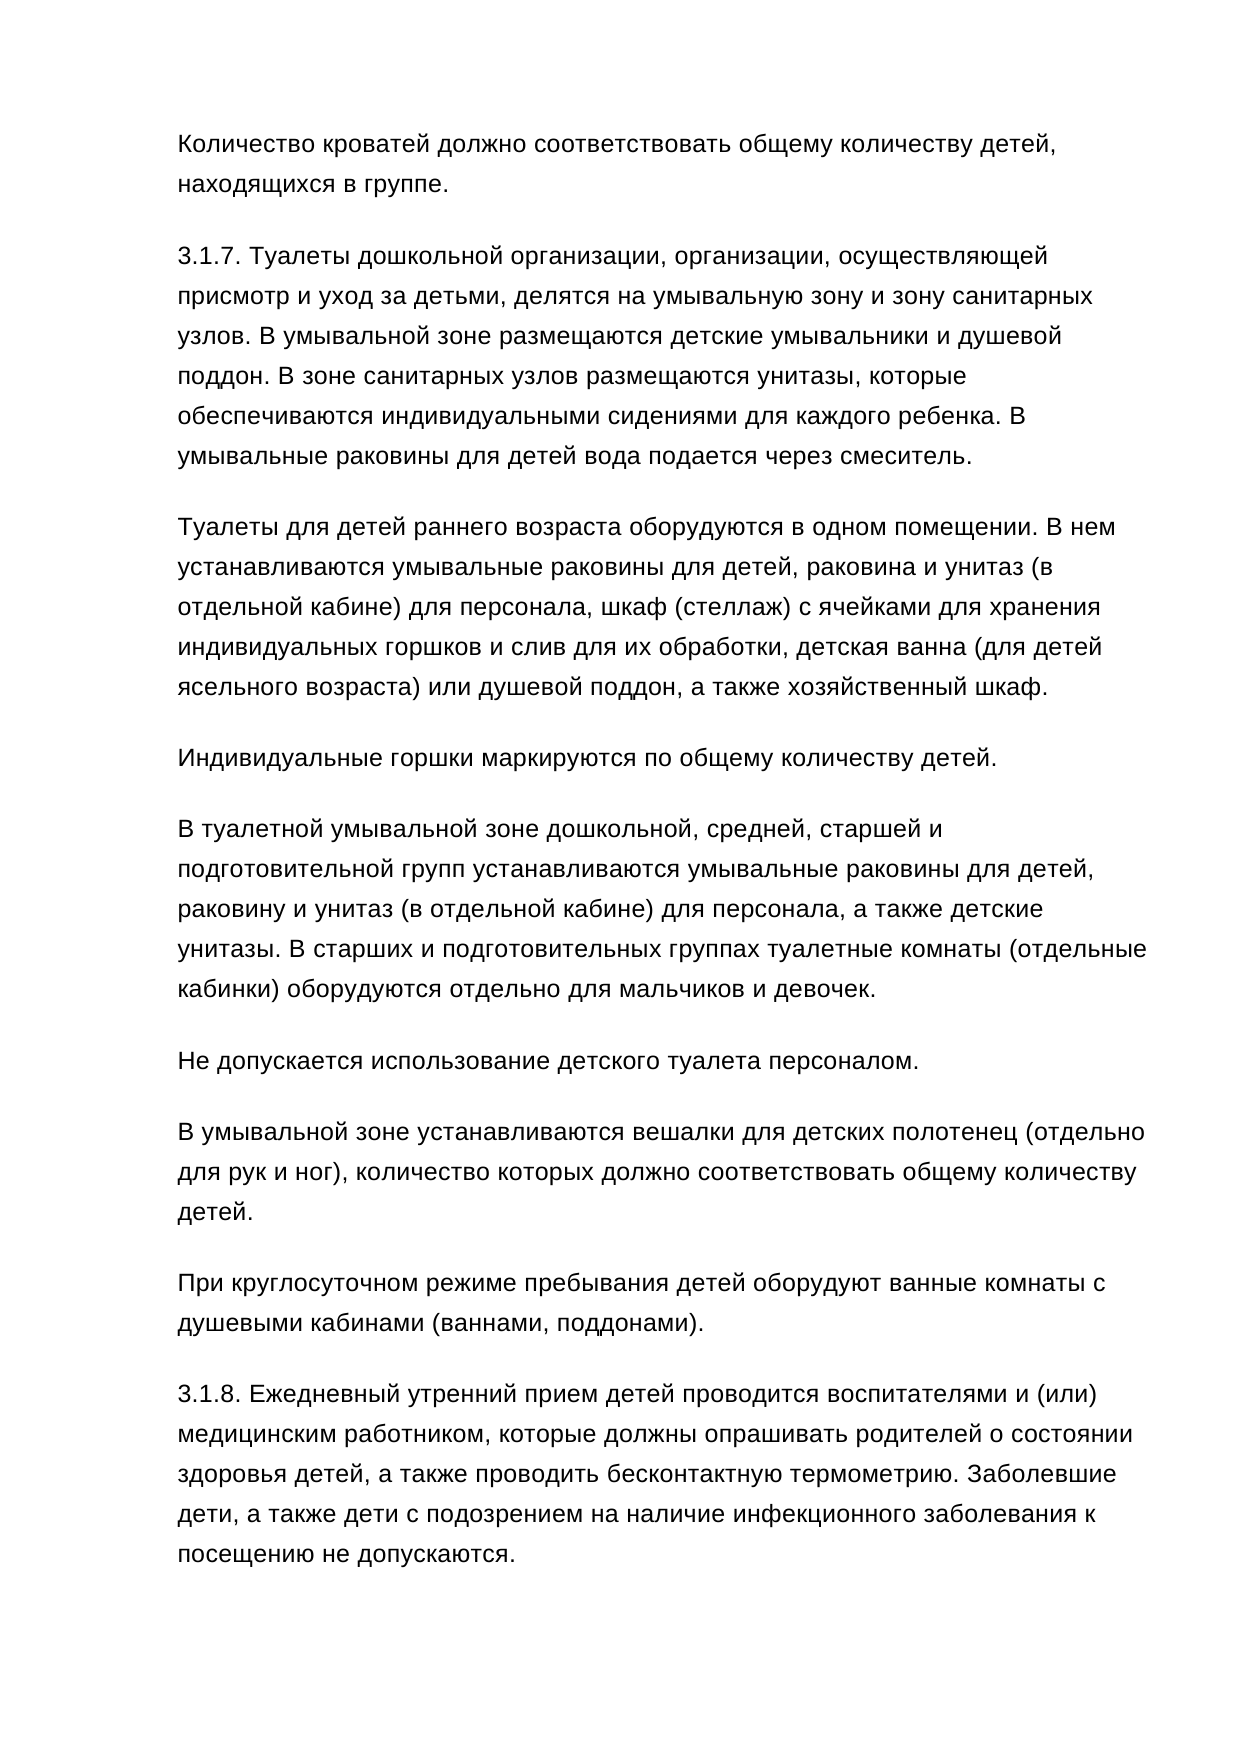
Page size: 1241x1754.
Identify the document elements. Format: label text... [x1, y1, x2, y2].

text В туалетной умывальной зоне дошкольной, средней, старшей и подготовительной групп устанавливаются умывальные раковины для детей, раковину и унитаз (в отдельной кабине) для персонала, а также детские унитазы. В старших и подготовительных группах туалетные комнаты (отдельные кабинки) оборудуются отдельно для мальчиков и девочек. [177, 803, 1152, 1003]
text В умывальной зоне устанавливаются вешалки для детских полотенец (отдельно для рук и ног), количество которых должно соответствовать общему количеству детей. [177, 1106, 1152, 1226]
text Количество кроватей должно соответствовать общему количеству детей, находящихся в группе. [177, 118, 1152, 198]
text Не допускается использование детского туалета персоналом. [177, 1034, 1152, 1074]
text При круглосуточном режиме пребывания детей оборудуют ванные комнаты с душевыми кабинами (ваннами, поддонами). [177, 1257, 1152, 1337]
text Туалеты для детей раннего возраста оборудуются в одном помещении. В нем устанавливаются умывальные раковины для детей, раковина и унитаз (в отдельной кабине) для персонала, шкаф (стеллаж) с ячейками для хранения индивидуальных горшков и слив для их обработки, детская ванна (для детей ясельного возраста) или душевой поддон, а также хозяйственный шкаф. [177, 501, 1152, 701]
text Индивидуальные горшки маркируются по общему количеству детей. [177, 732, 1152, 772]
text 3.1.7. Туалеты дошкольной организации, организации, осуществляющей присмотр и уход за детьми, делятся на умывальную зону и зону санитарных узлов. В умывальной зоне размещаются детские умывальники и душевой поддон. В зоне санитарных узлов размещаются унитазы, которые обеспечиваются индивидуальными сидениями для каждого ребенка. В умывальные раковины для детей вода подается через смеситель. [177, 229, 1152, 469]
text 3.1.8. Ежедневный утренний прием детей проводится воспитателями и (или) медицинским работником, которые должны опрашивать родителей о состоянии здоровья детей, а также проводить бесконтактную термометрию. Заболевшие дети, а также дети с подозрением на наличие инфекционного заболевания к посещению не допускаются. [177, 1368, 1152, 1568]
